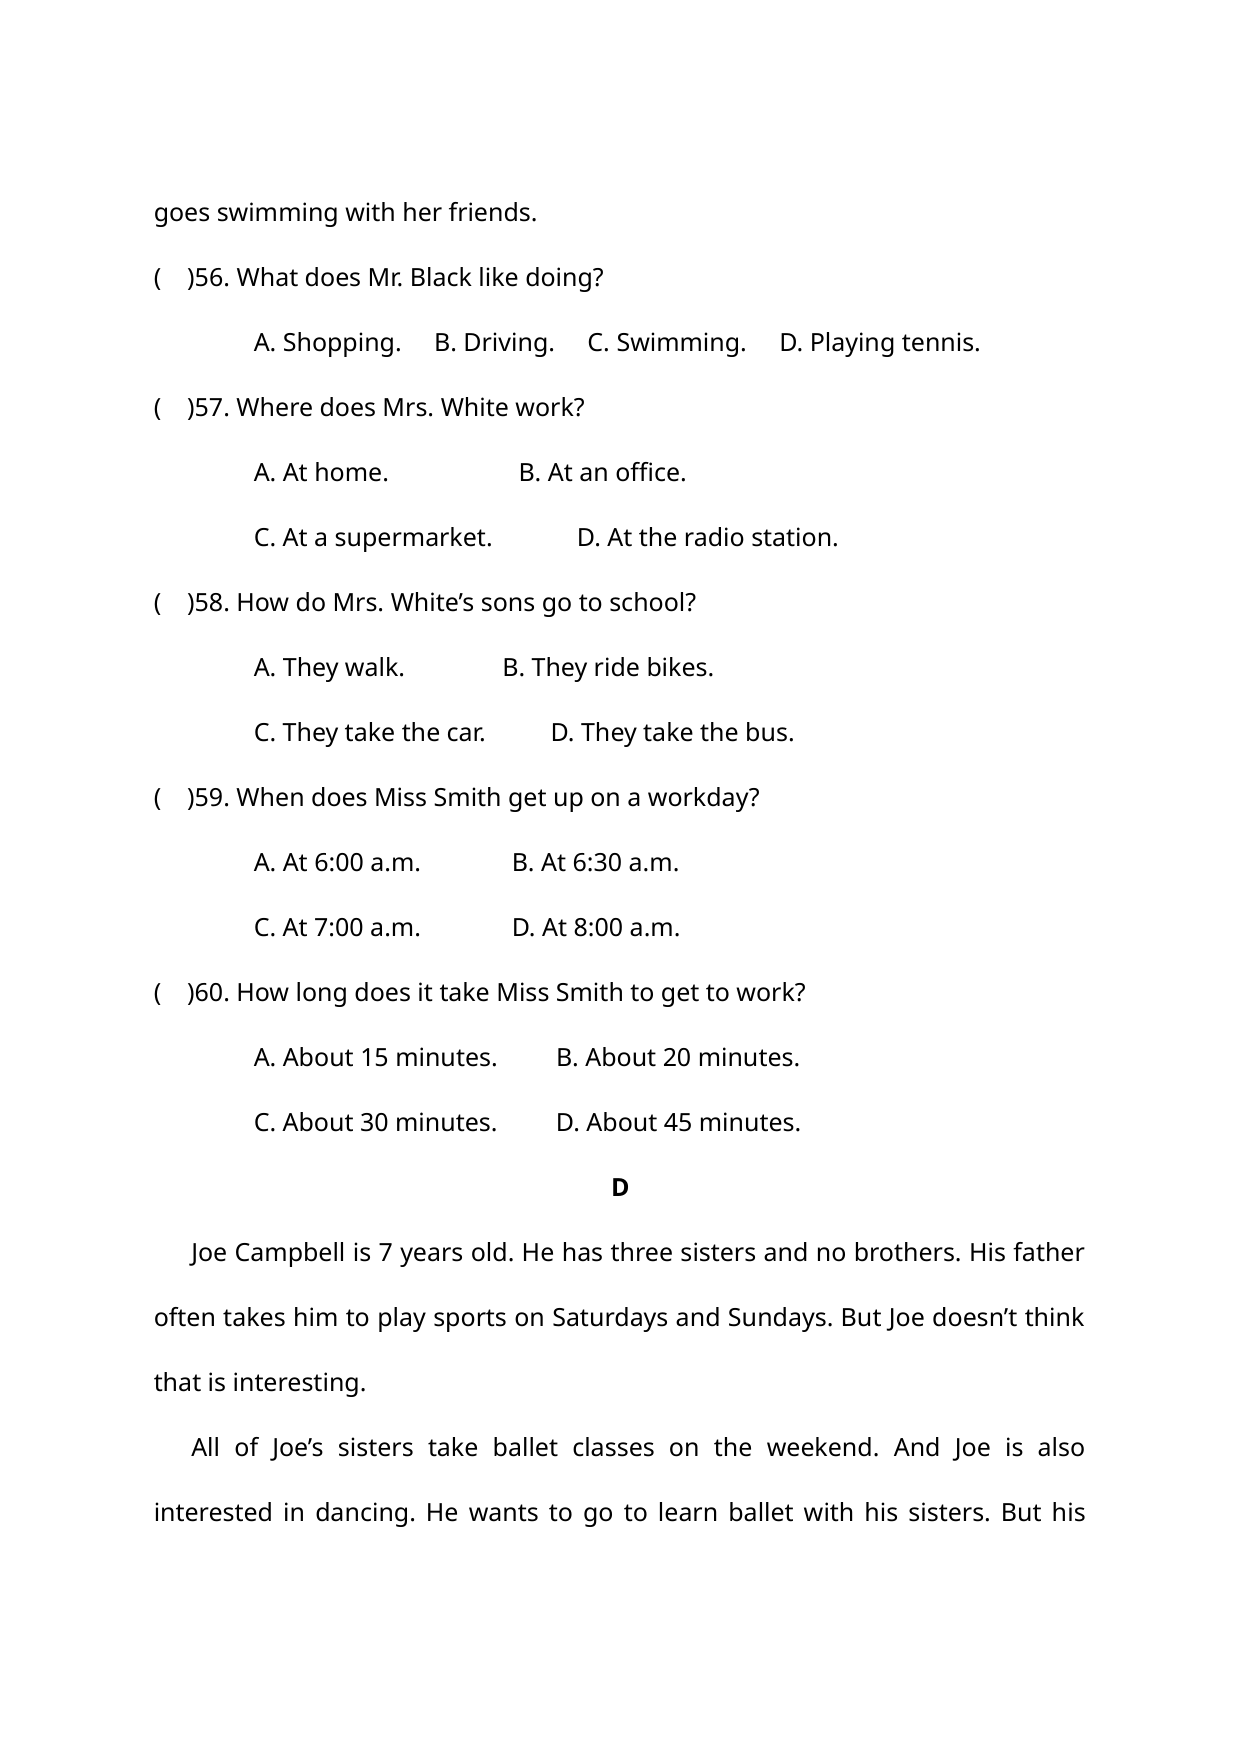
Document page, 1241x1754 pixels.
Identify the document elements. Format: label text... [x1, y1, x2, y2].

text Joe Campbell is 7 years old. He has three sisters and no brothers. His father often takes him to play sports on Saturdays and Sundays. But Joe doesn’t think that is interesting. [153, 1219, 1087, 1414]
text C. At a supermarket. D. At the radio station. [153, 504, 1087, 569]
text C. At 7:00 a.m. D. At 8:00 a.m. [153, 894, 1087, 959]
text A. At home. B. At an office. [153, 439, 1087, 504]
text C. About 30 minutes. D. About 45 minutes. [153, 1089, 1087, 1154]
text A. About 15 minutes. B. About 20 minutes. [153, 1024, 1087, 1089]
text ( )59. When does Miss Smith get up on a workday? [153, 764, 1087, 829]
text A. Shopping. B. Driving. C. Swimming. D. Playing tennis. [153, 309, 1087, 374]
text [153, 1414, 1087, 1544]
text ( )58. How do Mrs. White’s sons go to school? [153, 569, 1087, 634]
text D [153, 1154, 1087, 1219]
text ( )60. How long does it take Miss Smith to get to work? [153, 959, 1087, 1024]
text ( )56. What does Mr. Black like doing? [153, 244, 1087, 309]
text ( )57. Where does Mrs. White work? [153, 374, 1087, 439]
text C. They take the car. D. They take the bus. [153, 699, 1087, 764]
text A. At 6:00 a.m. B. At 6:30 a.m. [153, 829, 1087, 894]
text A. They walk. B. They ride bikes. [153, 634, 1087, 699]
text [153, 179, 1087, 244]
